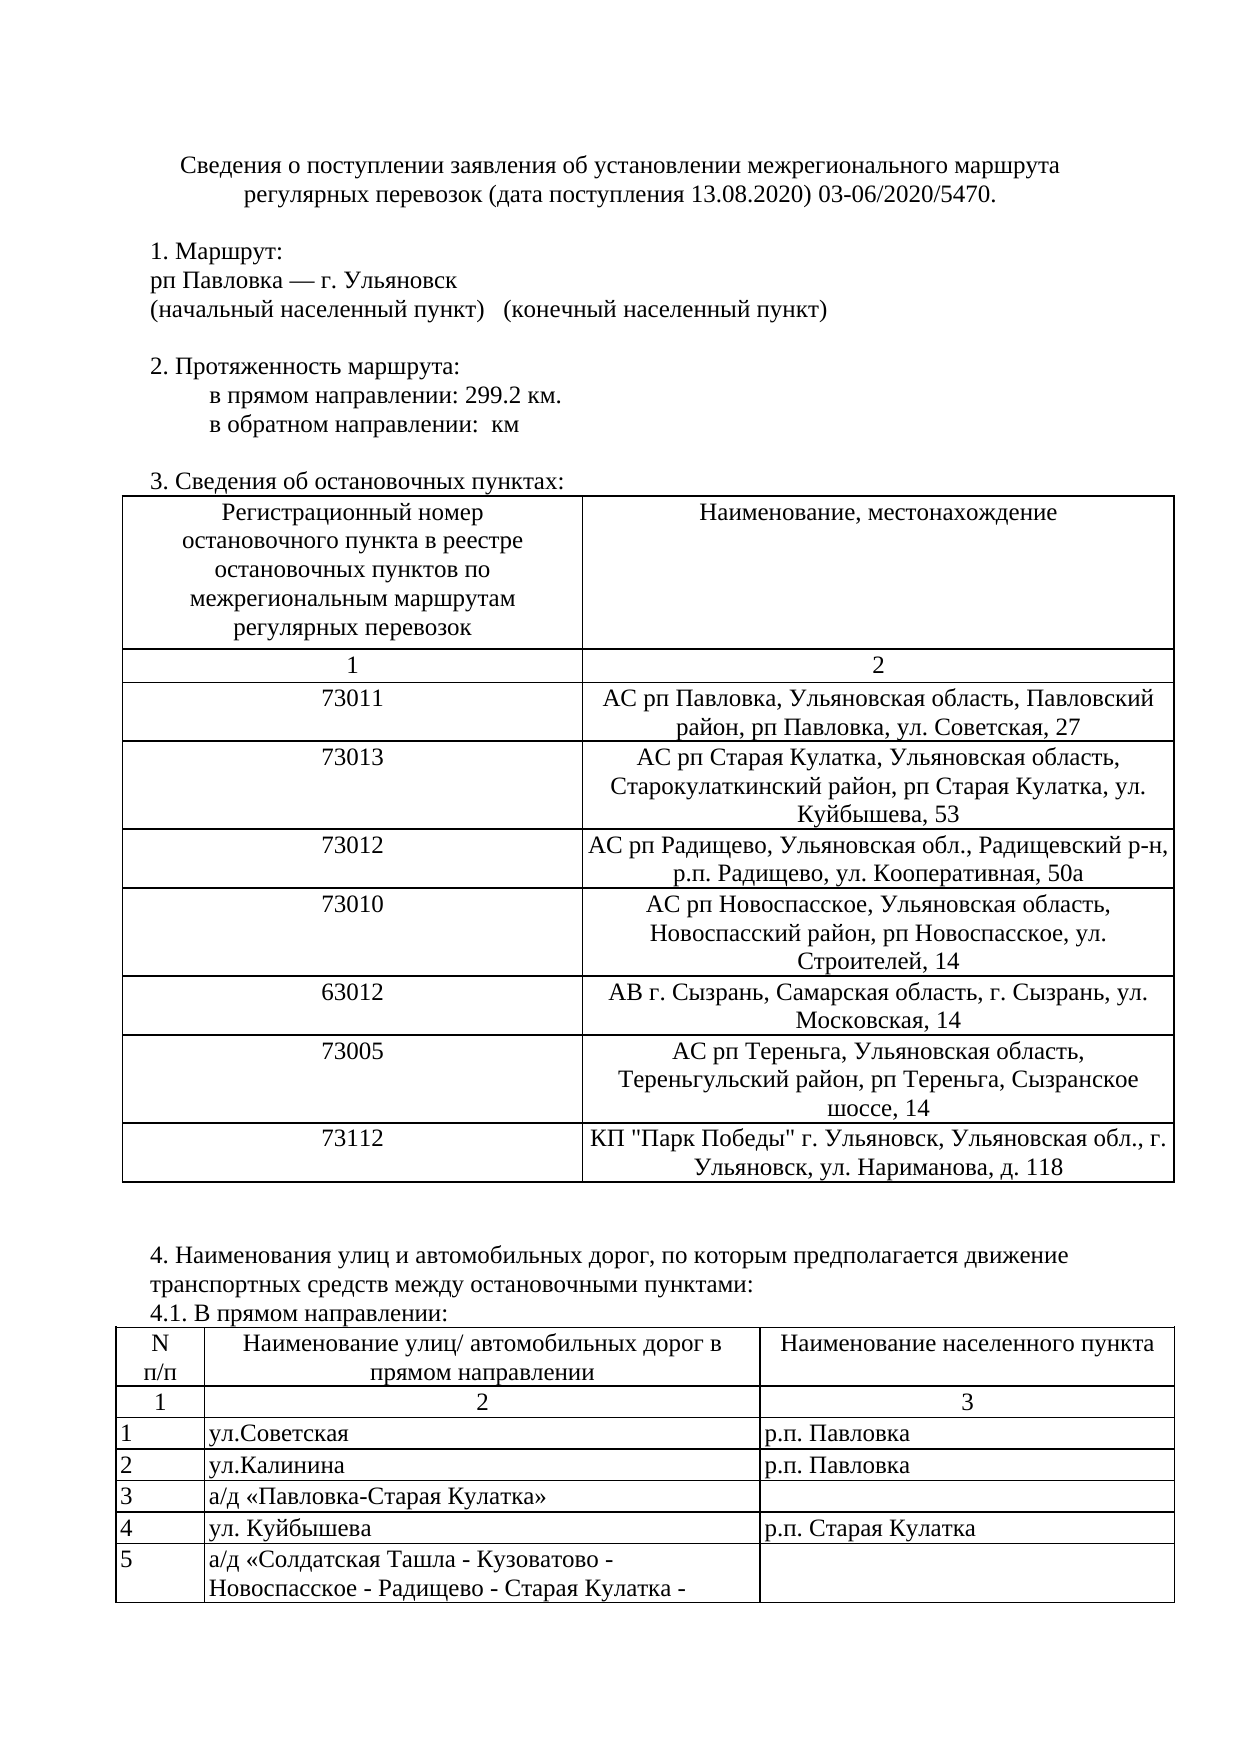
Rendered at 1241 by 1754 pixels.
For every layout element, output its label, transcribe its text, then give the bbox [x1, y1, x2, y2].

table_cell 3 [117, 1481, 204, 1511]
text в обратном направлении: км [150, 409, 1090, 437]
table_cell КП "Парк Победы" г. Ульяновск, Ульяновская обл., г. Ульяновск, ул. Нариманова, д. 118 [583, 1124, 1173, 1181]
table_cell 73013 [123, 742, 582, 828]
table_cell ул.Советская [205, 1418, 759, 1448]
table_cell 1 [117, 1387, 204, 1417]
table_header Наименование улиц/ автомобильных дорог в прямом направлении [205, 1328, 759, 1385]
table_cell 73010 [123, 889, 582, 975]
table_cell 2 [583, 650, 1173, 681]
table_cell р.п. Павловка [761, 1450, 1174, 1480]
text 3. Сведения об остановочных пунктах: [150, 466, 1090, 495]
text (начальный населенный пункт) (конечный населенный пункт) [150, 294, 1090, 322]
table_cell 2 [205, 1387, 759, 1417]
table_cell 73011 [123, 683, 582, 740]
table_cell а/д «Павловка-Старая Кулатка» [205, 1481, 759, 1511]
text 4.1. В прямом направлении: [150, 1298, 1090, 1326]
text рп Павловка — г. Ульяновск [150, 265, 1090, 294]
table_cell 73005 [123, 1036, 582, 1122]
table_cell 63012 [123, 977, 582, 1034]
table_cell 5 [117, 1544, 204, 1602]
table_cell 73112 [123, 1124, 582, 1181]
text 1. Маршрут: [150, 236, 1090, 265]
table_cell АС рп Тереньга, Ульяновская область, Тереньгульский район, рп Тереньга, Сызранское шоссе, 14 [583, 1036, 1173, 1122]
text в прямом направлении: 299.2 км. [150, 380, 1090, 409]
table_cell 3 [761, 1387, 1174, 1417]
table_cell 73012 [123, 830, 582, 887]
table_cell р.п. Павловка [761, 1418, 1174, 1448]
table_cell р.п. Старая Кулатка [761, 1513, 1174, 1543]
table_header Наименование населенного пункта [761, 1328, 1174, 1385]
text Сведения о поступлении заявления об установлении межрегионального маршрута регулярных перевозок (дата поступления 13.08.2020) 03-06/2020/5470. [150, 150, 1090, 207]
table_cell [761, 1544, 1174, 1602]
table_cell АС рп Радищево, Ульяновская обл., Радищевский р-н, р.п. Радищево, ул. Кооперативная, 50а [583, 830, 1173, 887]
table_cell АС рп Старая Кулатка, Ульяновская область, Старокулаткинский район, рп Старая Кулатка, ул. Куйбышева, 53 [583, 742, 1173, 828]
table_header N п/п [117, 1328, 204, 1385]
table_cell АВ г. Сызрань, Самарская область, г. Сызрань, ул. Московская, 14 [583, 977, 1173, 1034]
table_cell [205, 1544, 759, 1602]
table_cell 4 [117, 1513, 204, 1543]
text 2. Протяженность маршрута: [150, 351, 1090, 380]
table_cell 2 [117, 1450, 204, 1480]
table_cell АС рп Павловка, Ульяновская область, Павловский район, рп Павловка, ул. Советская, 27 [583, 683, 1173, 740]
table_cell 1 [117, 1418, 204, 1448]
table_cell 1 [123, 650, 582, 681]
table_cell ул.Калинина [205, 1450, 759, 1480]
table_cell АС рп Новоспасское, Ульяновская область, Новоспасский район, рп Новоспасское, ул. Строителей, 14 [583, 889, 1173, 975]
text 4. Наименования улиц и автомобильных дорог, по которым предполагается движение транспортных средств между остановочными пунктами: [150, 1240, 1090, 1298]
table_cell ул. Куйбышева [205, 1513, 759, 1543]
table_header Регистрационный номер остановочного пункта в реестре остановочных пунктов по межрегиональным маршрутам регулярных перевозок [123, 497, 582, 648]
table_header Наименование, местонахождение [583, 497, 1173, 648]
table_cell [761, 1481, 1174, 1511]
